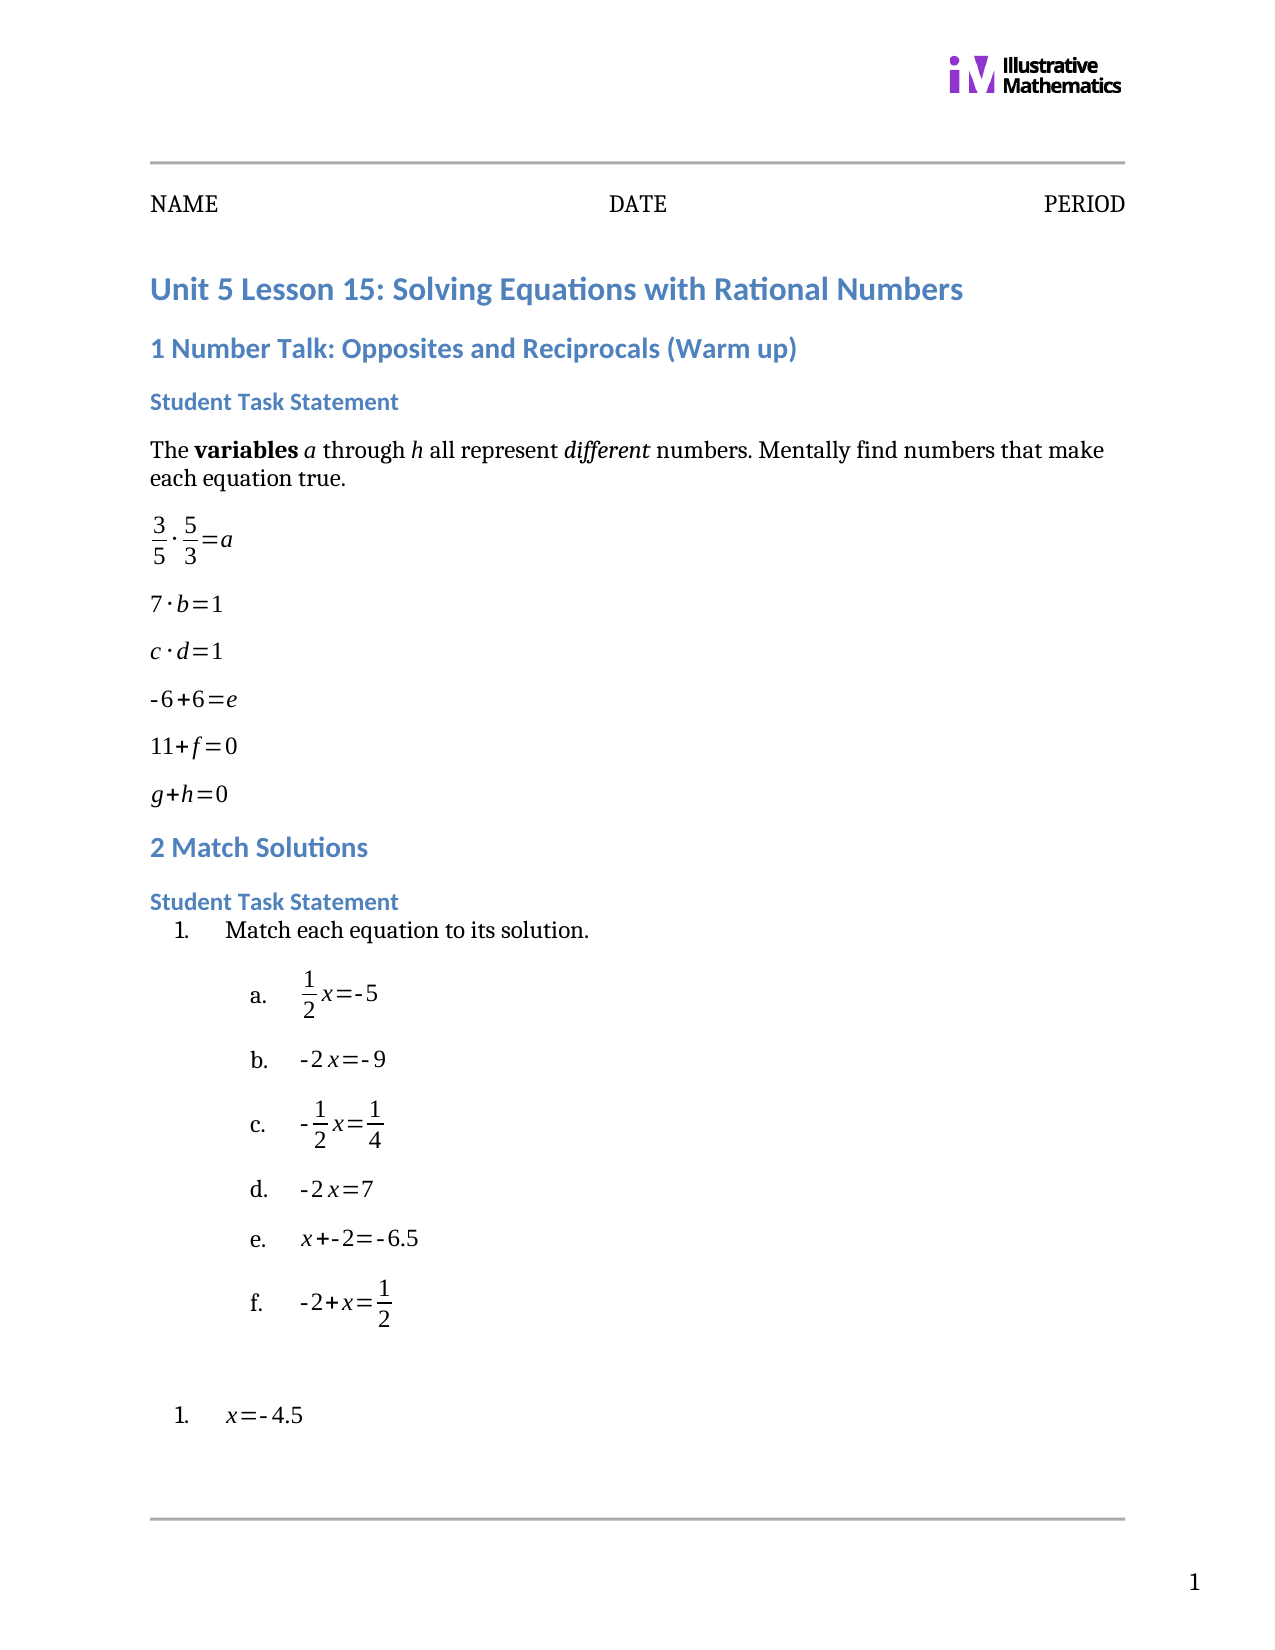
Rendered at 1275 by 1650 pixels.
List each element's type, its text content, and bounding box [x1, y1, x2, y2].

subtitle Unit 5 Lesson 15: Solving Equations with Rational Numbers [150, 268, 1125, 309]
subtitle 2 Match Solutions [150, 829, 1125, 865]
list Match each equation to its solution. [175, 916, 1125, 945]
text The variables through all represent different numbers. Mentally find numbers that make each equation true. [150, 436, 1125, 493]
picture [949, 55, 1121, 93]
subtitle 1 Number Talk: Opposites and Reciprocals (Warm up) [150, 330, 1125, 366]
subtitle Student Task Statement [150, 886, 1125, 916]
subtitle Student Task Statement [150, 386, 1125, 417]
